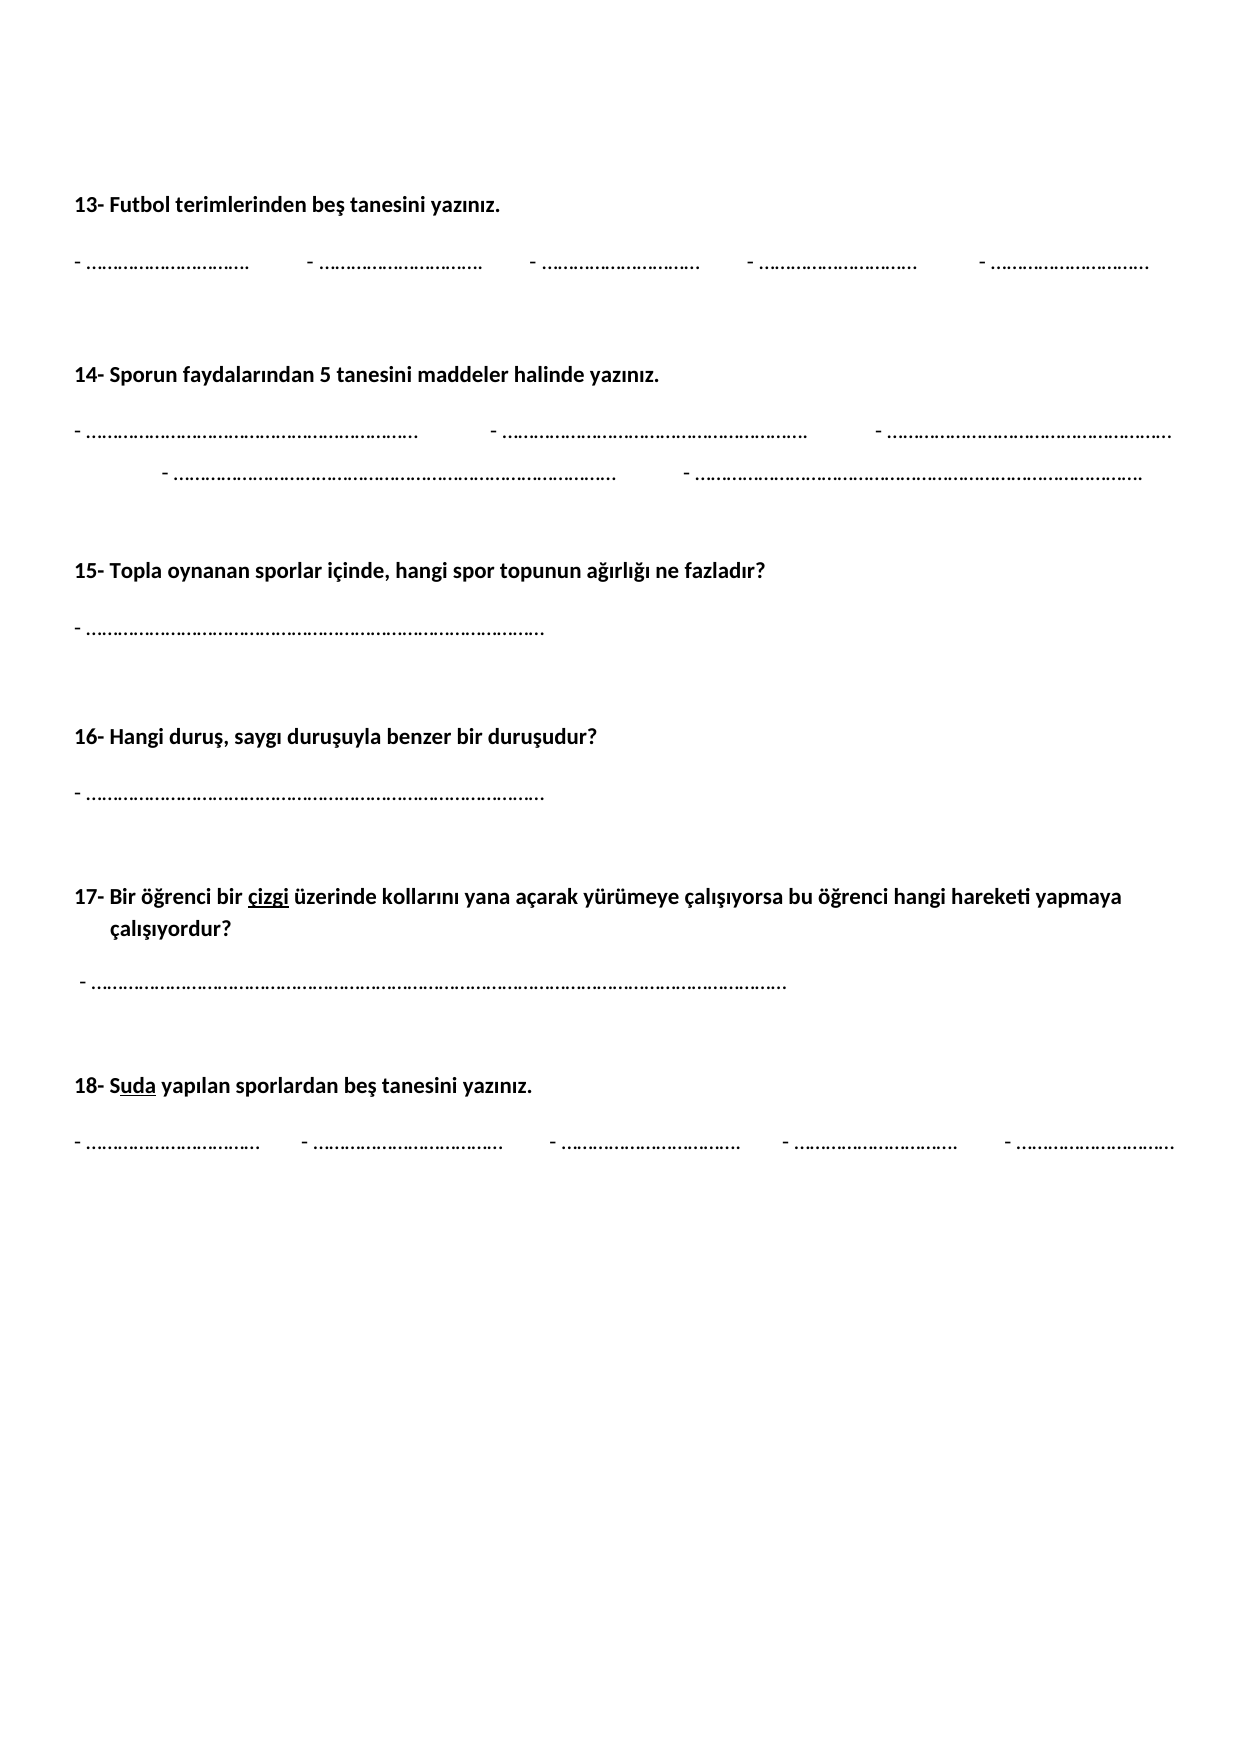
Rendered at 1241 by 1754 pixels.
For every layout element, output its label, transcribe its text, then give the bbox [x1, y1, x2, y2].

text 15- Topla oynanan sporlar içinde, hangi spor topunun ağırlığı ne fazladır? [74, 557, 1181, 584]
text 16- Hangi duruş, saygı duruşuyla benzer bir duruşudur? [74, 722, 1181, 750]
text çalışıyordur? [74, 914, 1181, 942]
text - ………………………………………………………………………… - …………………………………………………………………………. [74, 458, 1181, 487]
text - ……………………………………………………… - …………………………………………………. - ……………………………………………… [74, 417, 1181, 444]
text 17- Bir öğrenci bir çizgi üzerinde kollarını yana açarak yürümeye çalışıyorsa bu öğrenci hangi hareketi yapmaya [74, 882, 1181, 910]
text 13- Futbol terimlerinden beş tanesini yazınız. [74, 190, 1181, 218]
text - …………………………. - …………………………. - ………………………… - ………………………… - ………………………… [74, 247, 1181, 275]
text 18- Suda yapılan sporlardan beş tanesini yazınız. [74, 1071, 1181, 1099]
text 14- Sporun faydalarından 5 tanesini maddeler halinde yazınız. [74, 361, 1181, 388]
text - …………………………………………………………………………………………………………………… [74, 967, 1181, 995]
text - …………………………………………………………………………… [74, 613, 1181, 641]
text - …………………………………………………………………………… [74, 778, 1181, 806]
text - …………………………… - ……………………………… - ……………………………. - …………………………. - ………………………… [74, 1127, 1181, 1155]
